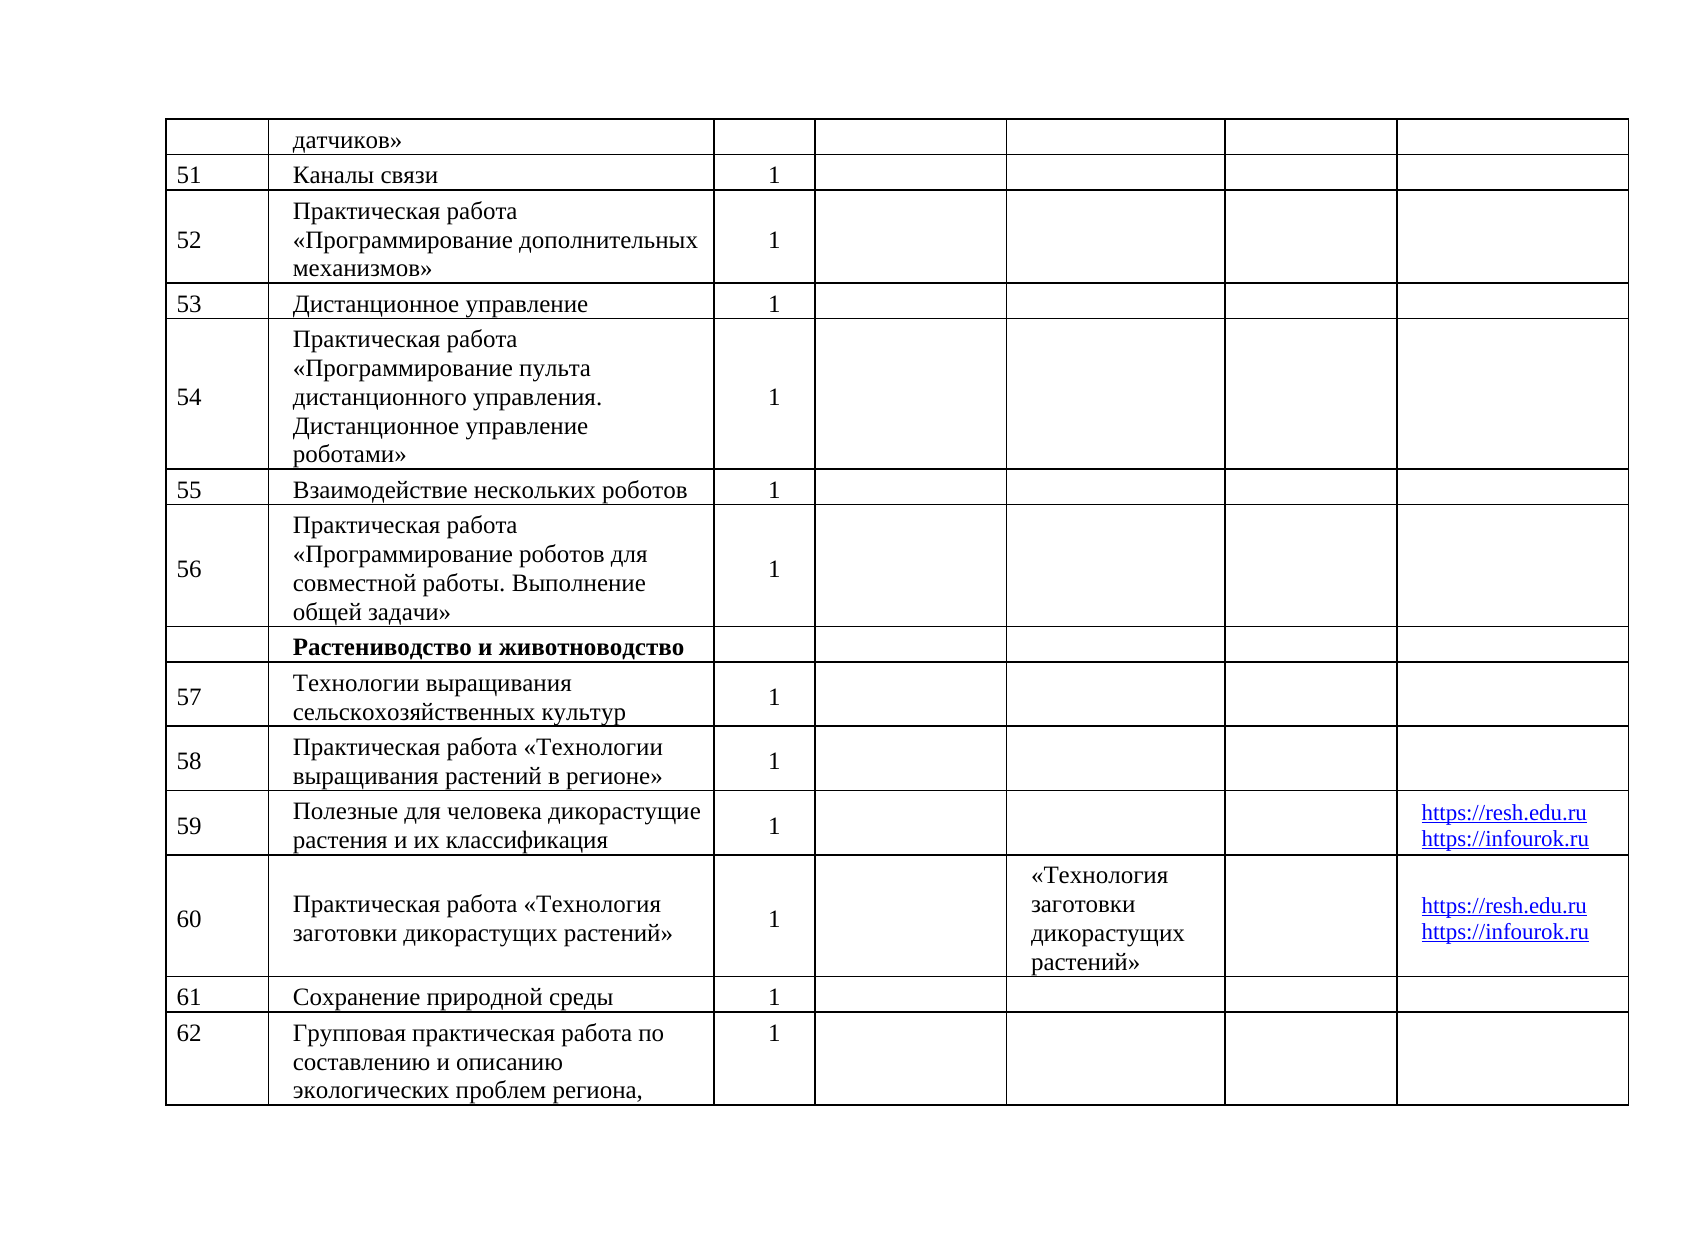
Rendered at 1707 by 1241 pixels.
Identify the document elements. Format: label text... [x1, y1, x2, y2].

table_cell 1 [715, 284, 814, 318]
table_cell https://resh.edu.ru https://infourok.ru [1398, 791, 1628, 854]
table_cell [1007, 191, 1224, 282]
table_cell [1398, 319, 1628, 468]
table_cell [1007, 1013, 1224, 1104]
table_cell [1007, 319, 1224, 468]
table_cell Практическая работа «Технологии выращивания растений в регионе» [269, 727, 713, 789]
table_cell [1398, 977, 1628, 1011]
table_cell [1398, 191, 1628, 282]
table_cell [1226, 319, 1396, 468]
table_cell [816, 977, 1006, 1011]
table_cell 1 [715, 663, 814, 725]
table_cell [1398, 627, 1628, 661]
table_cell [715, 627, 814, 661]
table_cell https://resh.edu.ru https://infourok.ru [1398, 856, 1628, 976]
table_cell [1007, 505, 1224, 626]
table_cell 1 [715, 856, 814, 976]
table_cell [269, 1013, 713, 1104]
table_cell Технологии выращивания сельскохозяйственных культур [269, 663, 713, 725]
table_cell [1398, 505, 1628, 626]
table_cell [1226, 977, 1396, 1011]
table_cell 55 [167, 470, 268, 504]
table_cell [1007, 155, 1224, 189]
table_cell [816, 791, 1006, 854]
table_cell «Технология заготовки дикорастущих растений» [1007, 856, 1224, 976]
table_cell Практическая работа «Программирование роботов для совместной работы. Выполнение общей задачи» [269, 505, 713, 626]
table_cell [1226, 627, 1396, 661]
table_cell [269, 120, 713, 154]
table_cell 1 [715, 727, 814, 789]
table_cell 51 [167, 155, 268, 189]
table_cell 60 [167, 856, 268, 976]
table_cell 1 [715, 319, 814, 468]
table_cell [1226, 663, 1396, 725]
table_cell Практическая работа «Технология заготовки дикорастущих растений» [269, 856, 713, 976]
table_cell [1007, 470, 1224, 504]
table_cell [1007, 791, 1224, 854]
table_cell [1007, 977, 1224, 1011]
table_cell 1 [715, 191, 814, 282]
table_cell [1398, 284, 1628, 318]
table_cell [1226, 120, 1396, 154]
table_cell Растениводство и животноводство [269, 627, 713, 661]
table_cell [816, 191, 1006, 282]
table_cell 1 [715, 505, 814, 626]
table_cell 56 [167, 505, 268, 626]
table_cell 1 [715, 977, 814, 1011]
table_cell [1007, 727, 1224, 789]
table_cell Полезные для человека дикорастущие растения и их классификация [269, 791, 713, 854]
table_cell [1007, 627, 1224, 661]
table_cell [816, 319, 1006, 468]
table_cell [816, 120, 1006, 154]
table_cell 52 [167, 191, 268, 282]
table_cell [1226, 1013, 1396, 1104]
table_cell 50 [167, 120, 268, 154]
table_cell 62 [167, 1013, 268, 1104]
table_cell Дистанционное управление [269, 284, 713, 318]
table_cell [1398, 120, 1628, 154]
table_cell [1226, 470, 1396, 504]
table_cell [1007, 284, 1224, 318]
table_cell 61 [167, 977, 268, 1011]
table_cell [1226, 284, 1396, 318]
table_cell Взаимодействие нескольких роботов [269, 470, 713, 504]
table_cell [1398, 1013, 1628, 1104]
table_cell 1 [715, 155, 814, 189]
table_cell 53 [167, 284, 268, 318]
table_cell [816, 856, 1006, 976]
table_cell Практическая работа «Программирование пульта дистанционного управления. Дистанционное управление роботами» [269, 319, 713, 468]
table_cell [1226, 727, 1396, 789]
table_cell [816, 627, 1006, 661]
table_cell [816, 505, 1006, 626]
table_cell [816, 663, 1006, 725]
table_cell [1226, 191, 1396, 282]
table_cell [1007, 663, 1224, 725]
table_cell 57 [167, 663, 268, 725]
table_cell [816, 1013, 1006, 1104]
table_cell 59 [167, 791, 268, 854]
table_cell [167, 627, 268, 661]
table_cell [816, 155, 1006, 189]
table_cell 54 [167, 319, 268, 468]
table_cell [1398, 727, 1628, 789]
table_cell [1398, 155, 1628, 189]
table_cell Сохранение природной среды [269, 977, 713, 1011]
table_cell [816, 727, 1006, 789]
table_cell [816, 470, 1006, 504]
table_cell 1 [715, 470, 814, 504]
table_cell [1398, 470, 1628, 504]
table_cell Каналы связи [269, 155, 713, 189]
table_cell 58 [167, 727, 268, 789]
table_cell 1 [715, 791, 814, 854]
table_cell [1398, 663, 1628, 725]
table_cell [1226, 791, 1396, 854]
table_cell [1226, 505, 1396, 626]
table_cell 1 [715, 1013, 814, 1104]
table_cell [1007, 120, 1224, 154]
table_cell [1226, 856, 1396, 976]
table_cell Практическая работа «Программирование дополнительных механизмов» [269, 191, 713, 282]
table_cell 1 [715, 120, 814, 154]
table_cell [1226, 155, 1396, 189]
table_cell [816, 284, 1006, 318]
